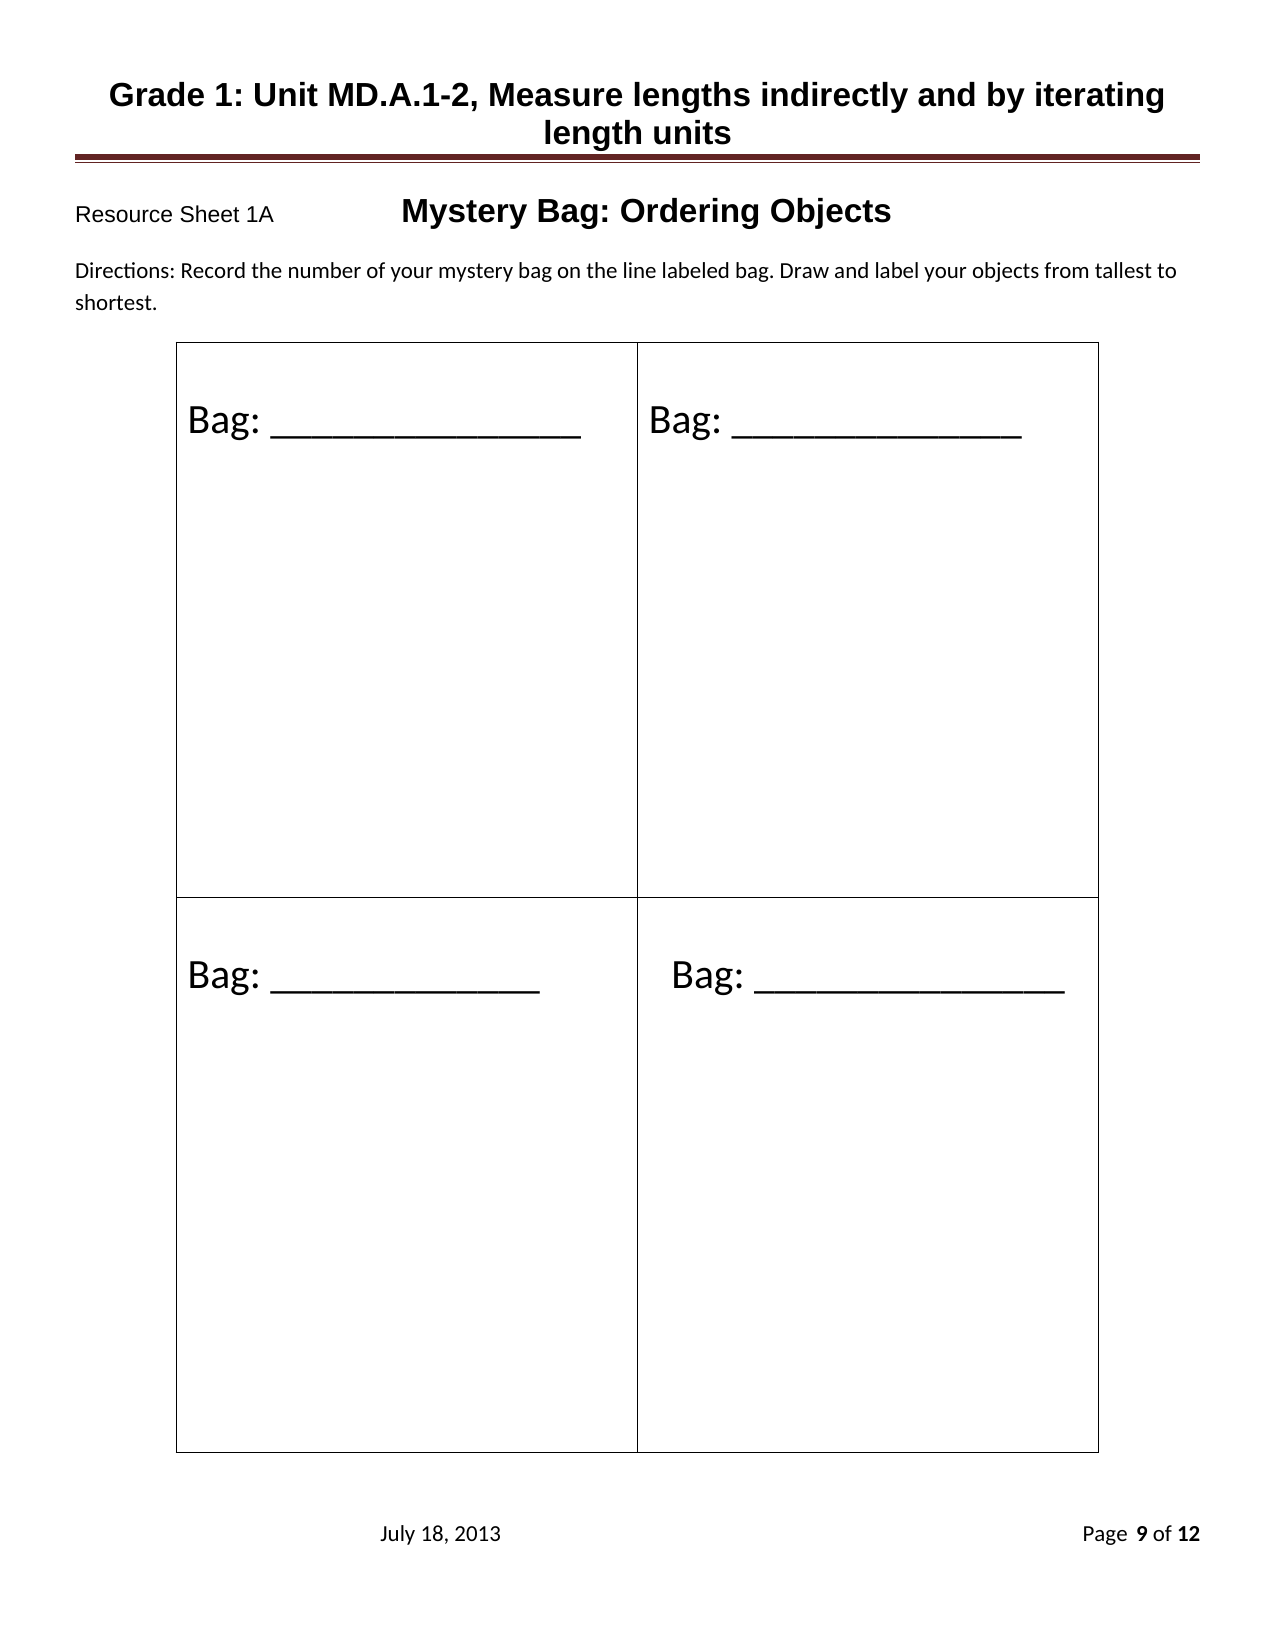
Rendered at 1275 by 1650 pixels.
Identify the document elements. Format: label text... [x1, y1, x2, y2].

text Directions: Record the number of your mystery bag on the line labeled bag. Draw and label your objects from tallest to shortest. [75, 256, 1200, 317]
table_cell Bag: _______________ [638, 898, 1098, 1452]
table_header Bag: ______________ [638, 343, 1098, 897]
text Resource Sheet 1A Mystery Bag: Ordering Objects [75, 191, 1200, 230]
table_cell Bag: _____________ [177, 898, 637, 1452]
table_header Bag: _______________ [177, 343, 637, 897]
